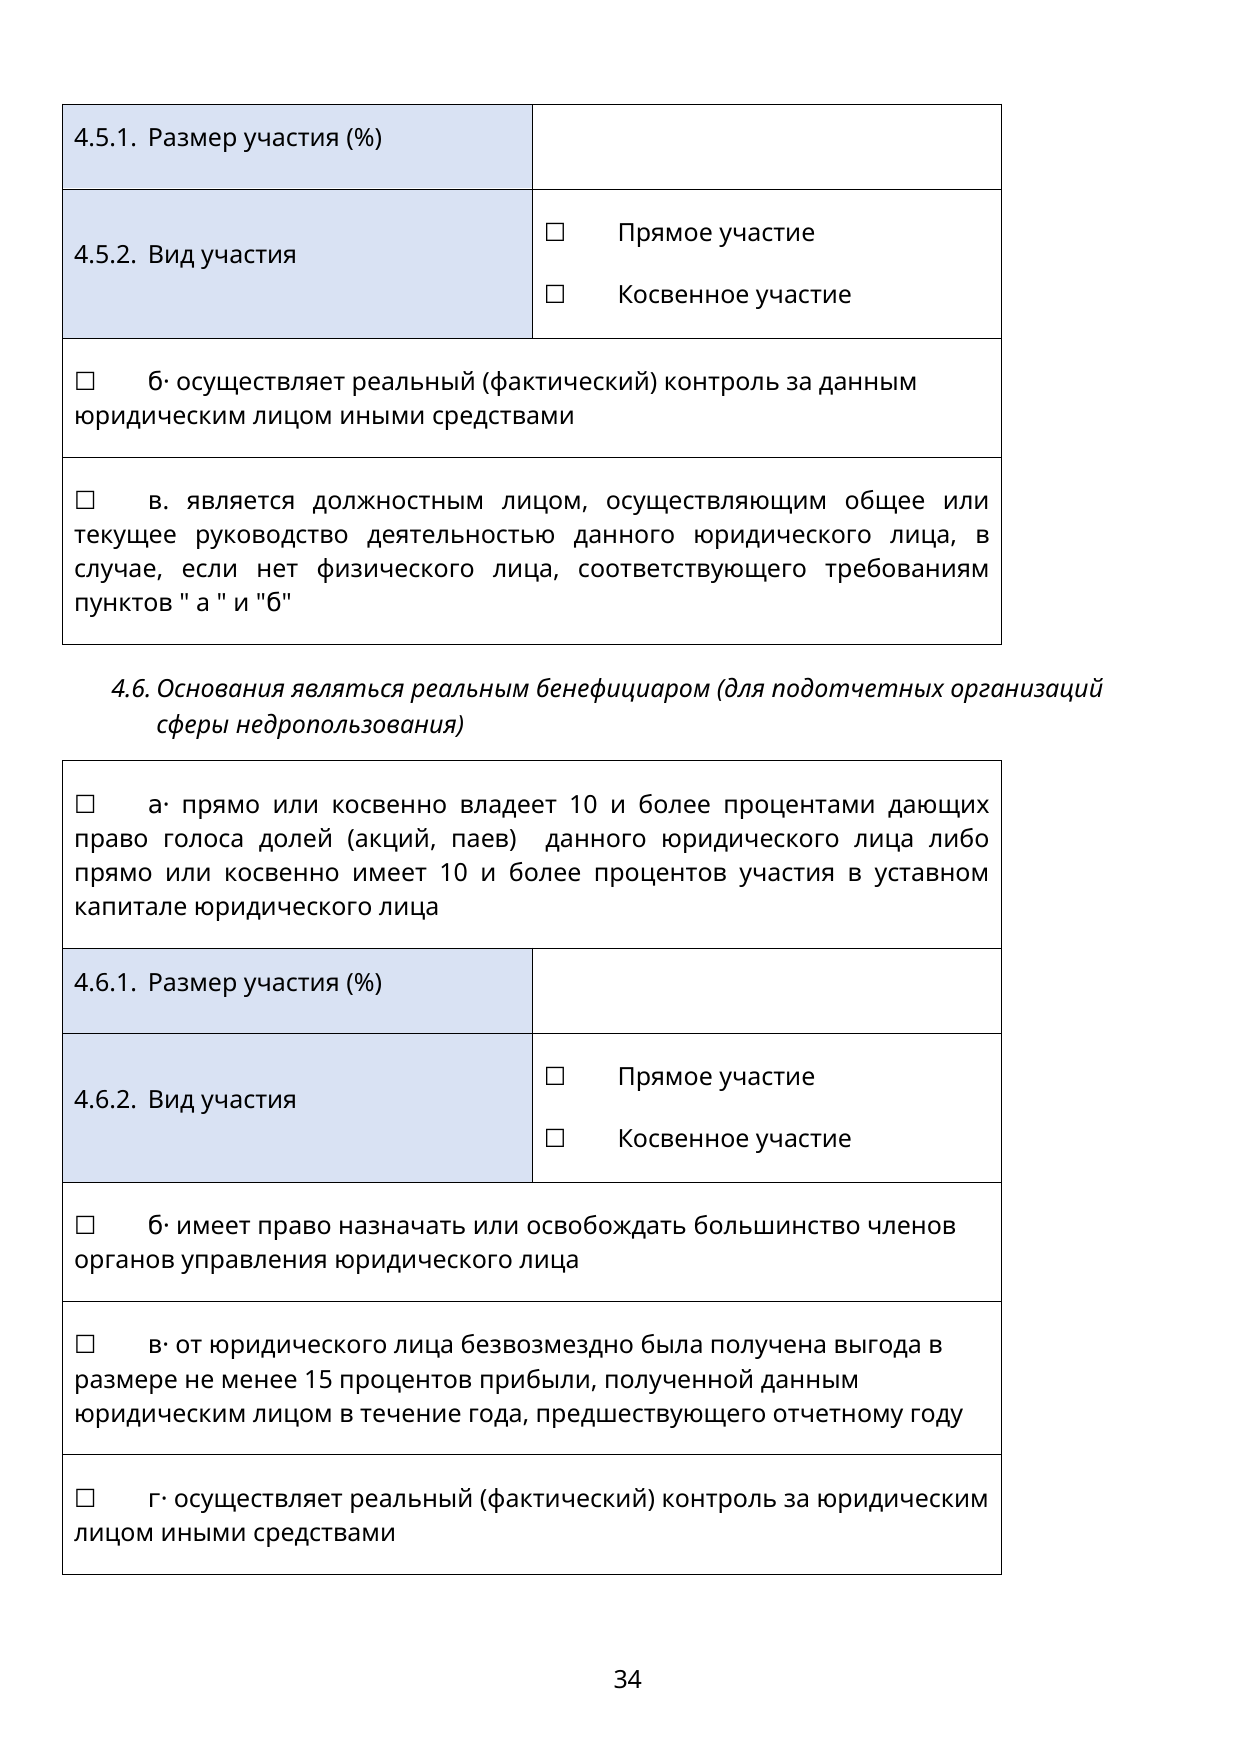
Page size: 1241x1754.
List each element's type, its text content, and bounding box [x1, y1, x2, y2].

table_cell Прямое участие Косвенное участие [533, 190, 1001, 338]
list Основания являться реальным бенефициаром (для подотчетных организаций сферы недропользования) [111, 670, 1181, 741]
table_cell б․ осуществляет реальный (фактический) контроль за данным юридическим лицом иными средствами [63, 339, 1001, 457]
table_cell г․ осуществляет реальный (фактический) контроль за юридическим лицом иными средствами [63, 1455, 1001, 1573]
table_cell в․ от юридического лица безвозмездно была получена выгода в размере не менее 15 процентов прибыли, полученной данным юридическим лицом в течение года, предшествующего отчетному году [63, 1302, 1001, 1454]
table_cell Вид участия [63, 1034, 532, 1182]
table_cell Размер участия (%) [63, 949, 532, 1033]
table_header а․ прямо или косвенно владеет 10 и более процентами дающих право голоса долей (акций, паев) данного юридического лица либо прямо или косвенно имеет 10 и более процентов участия в уставном капитале юридического лица [63, 761, 1001, 948]
table_cell [533, 105, 1001, 188]
table_cell [533, 949, 1001, 1033]
table_cell в. является должностным лицом, осуществляющим общее или текущее руководство деятельностью данного юридического лица, в случае, если нет физического лица, соответствующего требованиям пунктов " а " и "б" [63, 458, 1001, 644]
table_cell Прямое участие Косвенное участие [533, 1034, 1001, 1182]
table_cell Размер участия (%) [63, 105, 532, 188]
table_cell б․ имеет право назначать или освобождать большинство членов органов управления юридического лица [63, 1183, 1001, 1301]
table_cell Вид участия [63, 190, 532, 338]
